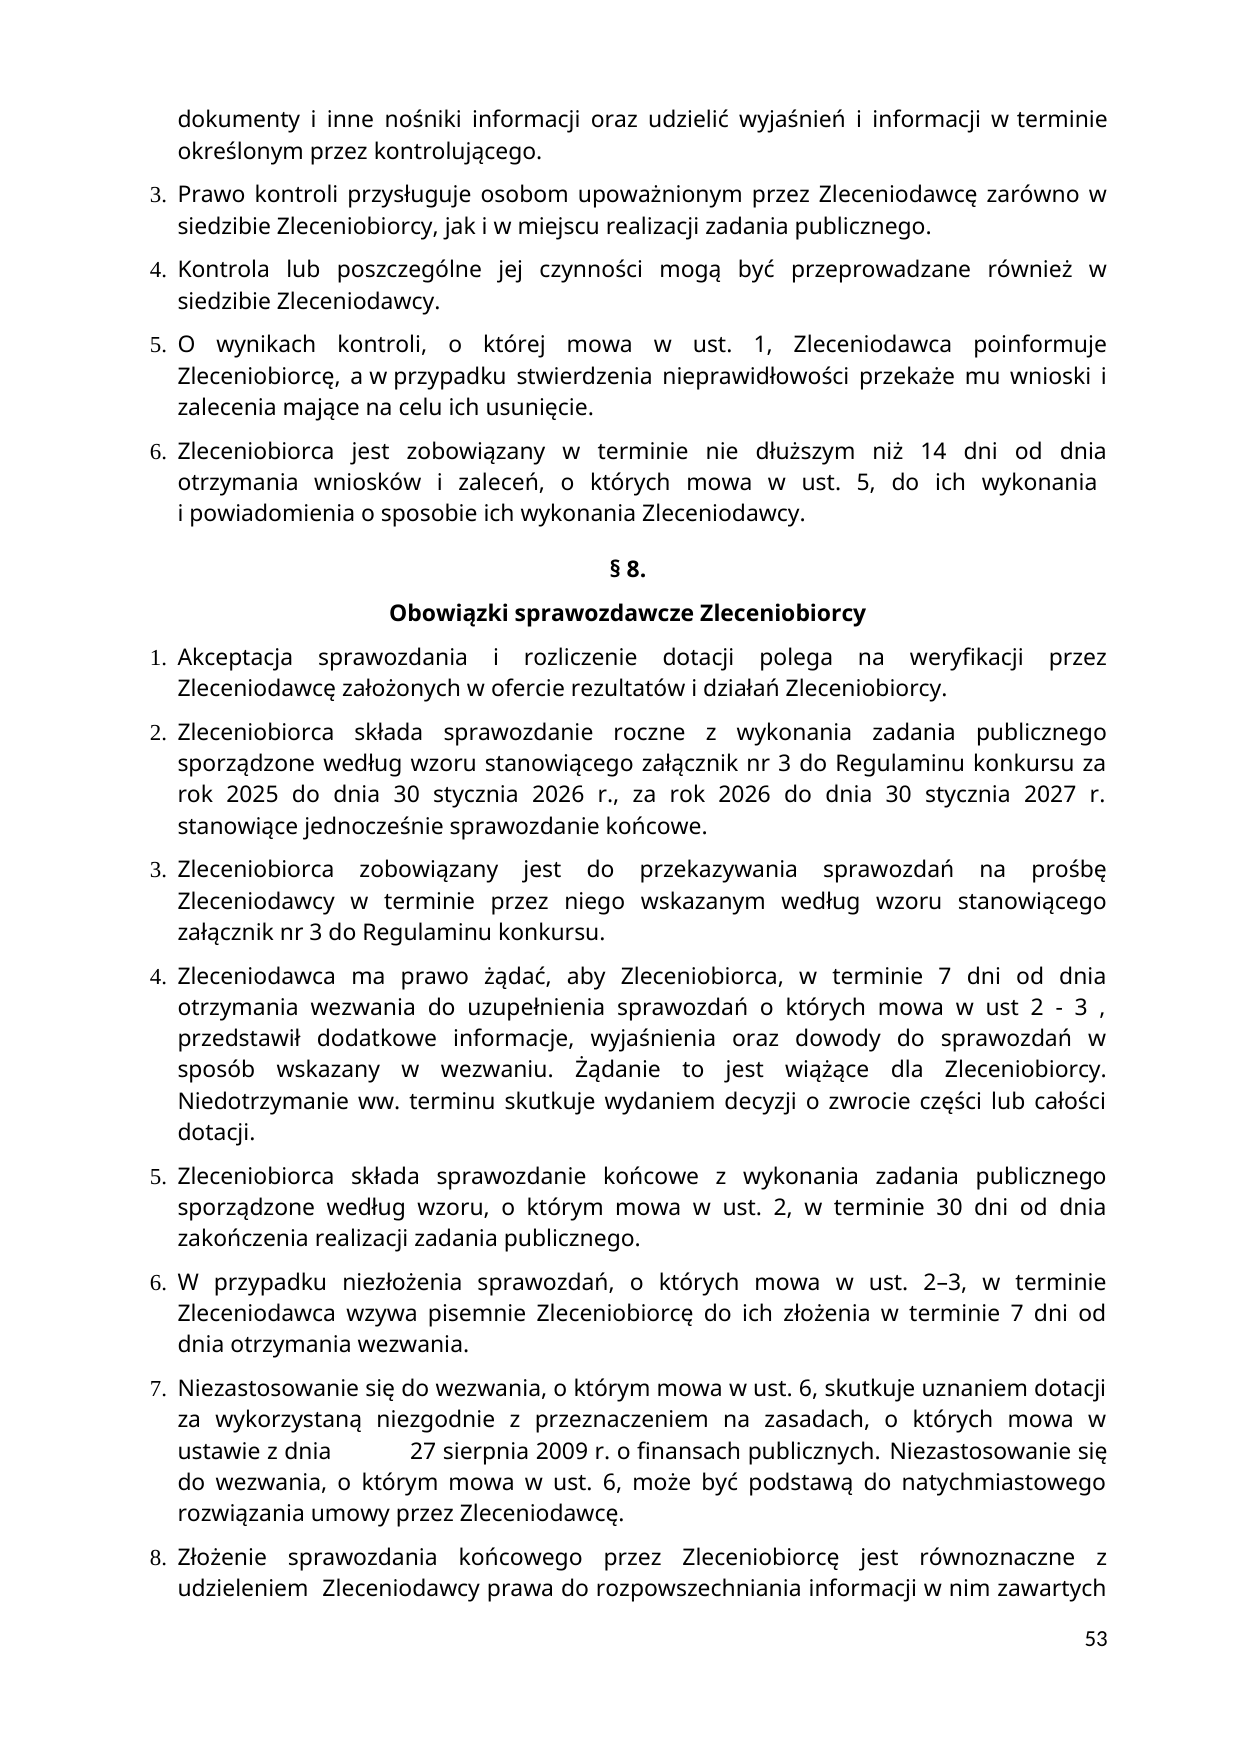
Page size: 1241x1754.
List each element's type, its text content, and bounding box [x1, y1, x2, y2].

text § 8. [148, 553, 1107, 585]
list Zleceniobiorca składa sprawozdanie końcowe z wykonania zadania publicznego sporządzone według wzoru, o którym mowa w ust. 2, w terminie 30 dni od dnia zakończenia realizacji zadania publicznego. [149, 1160, 1107, 1253]
list Kontrola lub poszczególne jej czynności mogą być przeprowadzane również w siedzibie Zleceniodawcy. [149, 253, 1107, 316]
list Zleceniobiorca składa sprawozdanie roczne z wykonania zadania publicznego sporządzone według wzoru stanowiącego załącznik nr 3 do Regulaminu konkursu za rok 2025 do dnia 30 stycznia 2026 r., za rok 2026 do dnia 30 stycznia 2027 r. stanowiące jednocześnie sprawozdanie końcowe. [149, 716, 1107, 841]
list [149, 103, 1107, 166]
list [149, 1541, 1107, 1603]
list O wynikach kontroli, o której mowa w ust. 1, Zleceniodawca poinformuje Zleceniobiorcę, a w przypadku stwierdzenia nieprawidłowości przekaże mu wnioski i zalecenia mające na celu ich usunięcie. [149, 328, 1107, 422]
list Zleceniodawca ma prawo żądać, aby Zleceniobiorca, w terminie 7 dni od dnia otrzymania wezwania do uzupełnienia sprawozdań o których mowa w ust 2 - 3 , przedstawił dodatkowe informacje, wyjaśnienia oraz dowody do sprawozdań w sposób wskazany w wezwaniu. Żądanie to jest wiążące dla Zleceniobiorcy. Niedotrzymanie ww. terminu skutkuje wydaniem decyzji o zwrocie części lub całości dotacji. [149, 960, 1107, 1147]
list Akceptacja sprawozdania i rozliczenie dotacji polega na weryfikacji przez Zleceniodawcę założonych w ofercie rezultatów i działań Zleceniobiorcy. [149, 641, 1107, 703]
list W przypadku niezłożenia sprawozdań, o których mowa w ust. 2–3, w terminie Zleceniodawca wzywa pisemnie Zleceniobiorcę do ich złożenia w terminie 7 dni od dnia otrzymania wezwania. [149, 1266, 1107, 1360]
text Obowiązki sprawozdawcze Zleceniobiorcy [148, 597, 1108, 628]
list Niezastosowanie się do wezwania, o którym mowa w ust. 6, skutkuje uznaniem dotacji za wykorzystaną niezgodnie z przeznaczeniem na zasadach, o których mowa w ustawie z dnia 27 sierpnia 2009 r. o finansach publicznych. Niezastosowanie się do wezwania, o którym mowa w ust. 6, może być podstawą do natychmiastowego rozwiązania umowy przez Zleceniodawcę. [149, 1372, 1107, 1528]
list Zleceniobiorca jest zobowiązany w terminie nie dłuższym niż 14 dni od dnia otrzymania wniosków i zaleceń, o których mowa w ust. 5, do ich wykonania i powiadomienia o sposobie ich wykonania Zleceniodawcy. [149, 435, 1107, 528]
list Prawo kontroli przysługuje osobom upoważnionym przez Zleceniodawcę zarówno w siedzibie Zleceniobiorcy, jak i w miejscu realizacji zadania publicznego. [149, 178, 1107, 241]
list Zleceniobiorca zobowiązany jest do przekazywania sprawozdań na prośbę Zleceniodawcy w terminie przez niego wskazanym według wzoru stanowiącego załącznik nr 3 do Regulaminu konkursu. [149, 853, 1107, 947]
